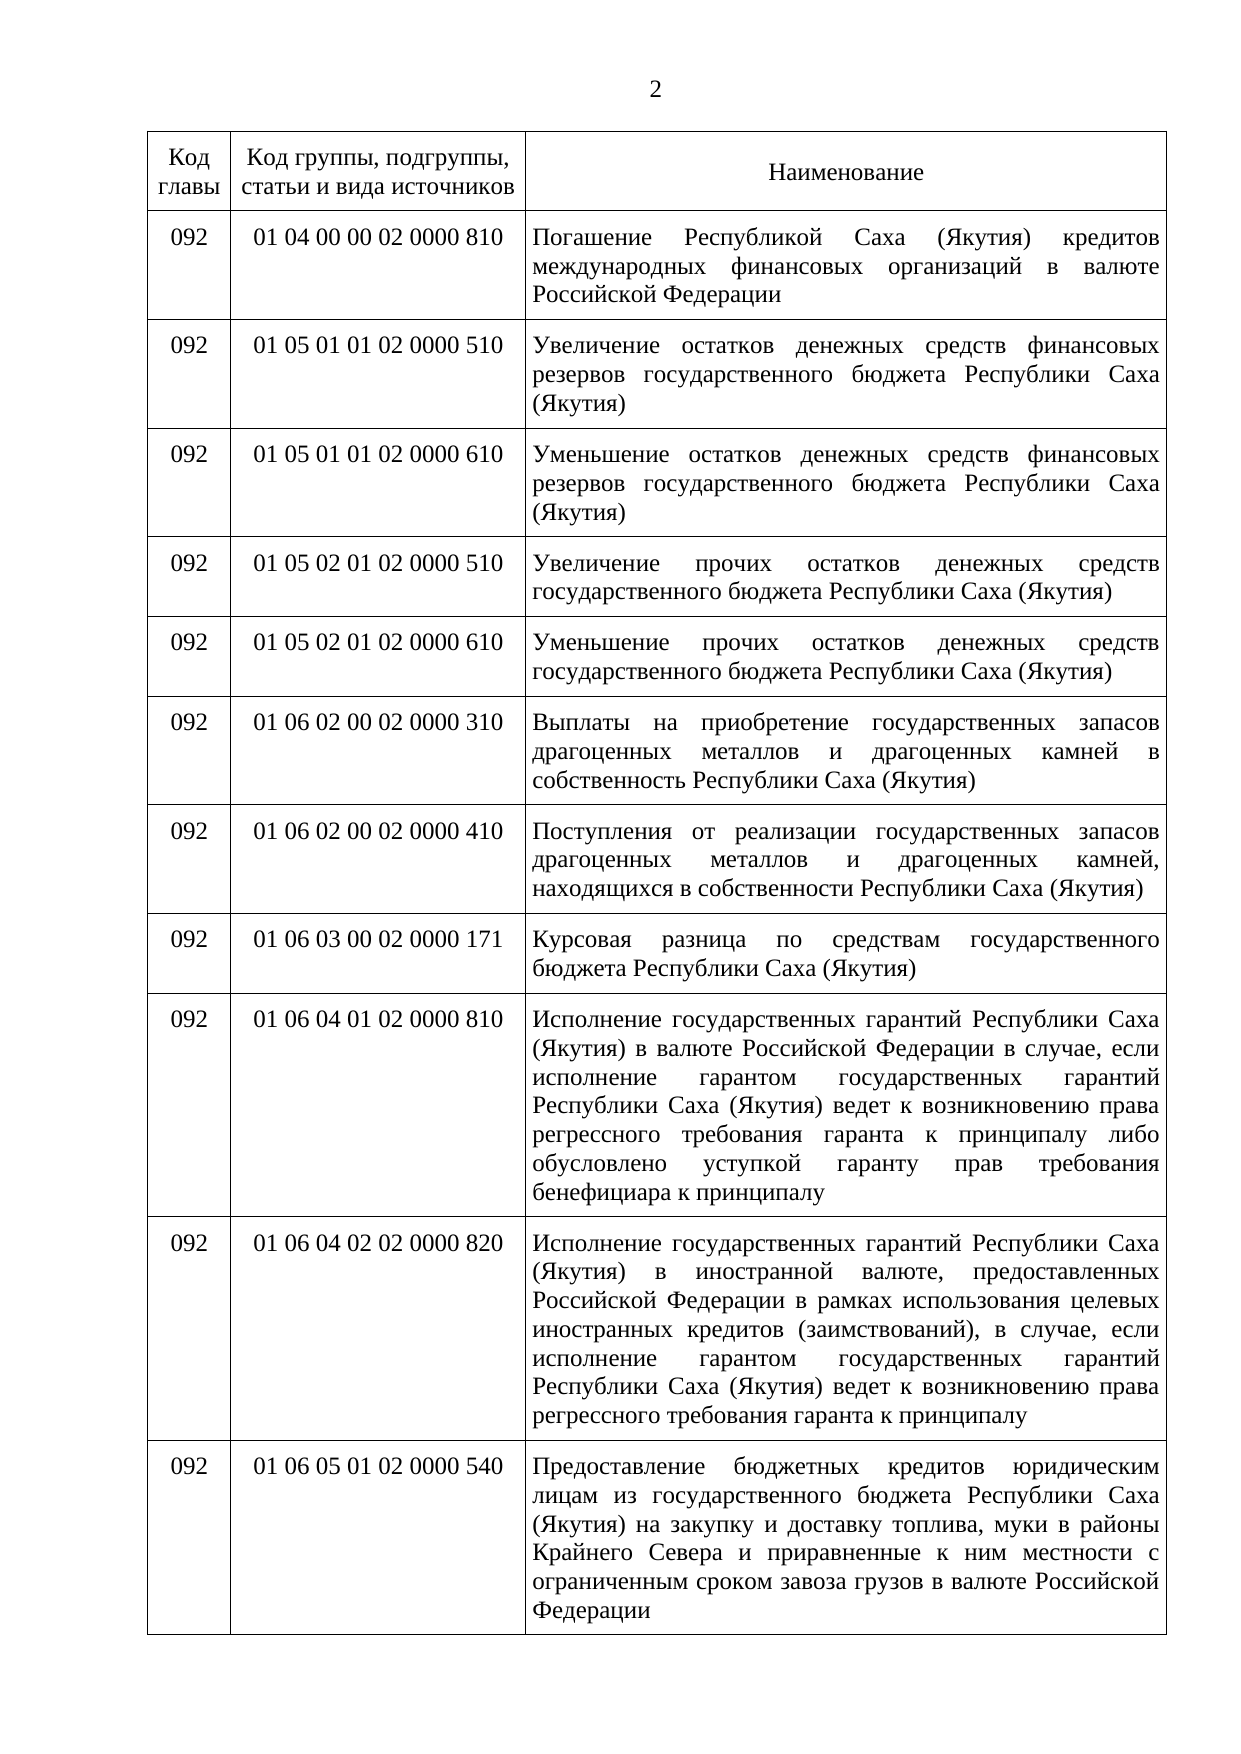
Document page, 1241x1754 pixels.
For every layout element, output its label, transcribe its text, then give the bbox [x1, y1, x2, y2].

table_cell 01 05 02 01 02 0000 510 [231, 537, 525, 616]
table_cell Исполнение государственных гарантий Республики Саха (Якутия) в валюте Российской Федерации в случае, если исполнение гарантом государственных гарантий Республики Саха (Якутия) ведет к возникновению права регрессного требования гаранта к принципалу либо обусловлено уступкой гаранту прав требования бенефициара к принципалу [526, 994, 1166, 1216]
table_cell 092 [148, 211, 230, 319]
table_cell 01 06 04 01 02 0000 810 [231, 994, 525, 1216]
table_cell Выплаты на приобретение государственных запасов драгоценных металлов и драгоценных камней в собственность Республики Саха (Якутия) [526, 697, 1166, 804]
table_cell 01 06 03 00 02 0000 171 [231, 914, 525, 992]
table_cell Уменьшение прочих остатков денежных средств государственного бюджета Республики Саха (Якутия) [526, 617, 1166, 696]
table_cell 092 [148, 1441, 230, 1634]
table_cell 092 [148, 697, 230, 804]
table_cell 092 [148, 914, 230, 992]
table_cell 01 04 00 00 02 0000 810 [231, 211, 525, 319]
table_cell 01 06 04 02 02 0000 820 [231, 1217, 525, 1439]
table_cell 01 06 02 00 02 0000 310 [231, 697, 525, 804]
table_cell Поступления от реализации государственных запасов драгоценных металлов и драгоценных камней, находящихся в собственности Республики Саха (Якутия) [526, 805, 1166, 913]
table_cell Курсовая разница по средствам государственного бюджета Республики Саха (Якутия) [526, 914, 1166, 992]
table_cell Уменьшение остатков денежных средств финансовых резервов государственного бюджета Республики Саха (Якутия) [526, 429, 1166, 536]
table_cell 092 [148, 429, 230, 536]
table_cell Погашение Республикой Саха (Якутия) кредитов международных финансовых организаций в валюте Российской Федерации [526, 211, 1166, 319]
table_cell 092 [148, 805, 230, 913]
table_cell Исполнение государственных гарантий Республики Саха (Якутия) в иностранной валюте, предоставленных Российской Федерации в рамках использования целевых иностранных кредитов (заимствований), в случае, если исполнение гарантом государственных гарантий Республики Саха (Якутия) ведет к возникновению права регрессного требования гаранта к принципалу [526, 1217, 1166, 1439]
table_cell Увеличение остатков денежных средств финансовых резервов государственного бюджета Республики Саха (Якутия) [526, 320, 1166, 427]
table_cell 092 [148, 617, 230, 696]
table_header Код группы, подгруппы, статьи и вида источников [231, 132, 525, 210]
table_cell 01 05 01 01 02 0000 610 [231, 429, 525, 536]
table_cell Увеличение прочих остатков денежных средств государственного бюджета Республики Саха (Якутия) [526, 537, 1166, 616]
table_cell 01 05 01 01 02 0000 510 [231, 320, 525, 427]
table_cell Предоставление бюджетных кредитов юридическим лицам из государственного бюджета Республики Саха (Якутия) на закупку и доставку топлива, муки в районы Крайнего Севера и приравненные к ним местности с ограниченным сроком завоза грузов в валюте Российской Федерации [526, 1441, 1166, 1634]
table_header Код главы [148, 132, 230, 210]
table_cell 01 06 05 01 02 0000 540 [231, 1441, 525, 1634]
table_cell 01 06 02 00 02 0000 410 [231, 805, 525, 913]
table_cell 092 [148, 1217, 230, 1439]
table_cell 01 05 02 01 02 0000 610 [231, 617, 525, 696]
table_header Наименование [526, 132, 1166, 210]
table_cell 092 [148, 537, 230, 616]
table_cell 092 [148, 320, 230, 427]
table_cell 092 [148, 994, 230, 1216]
